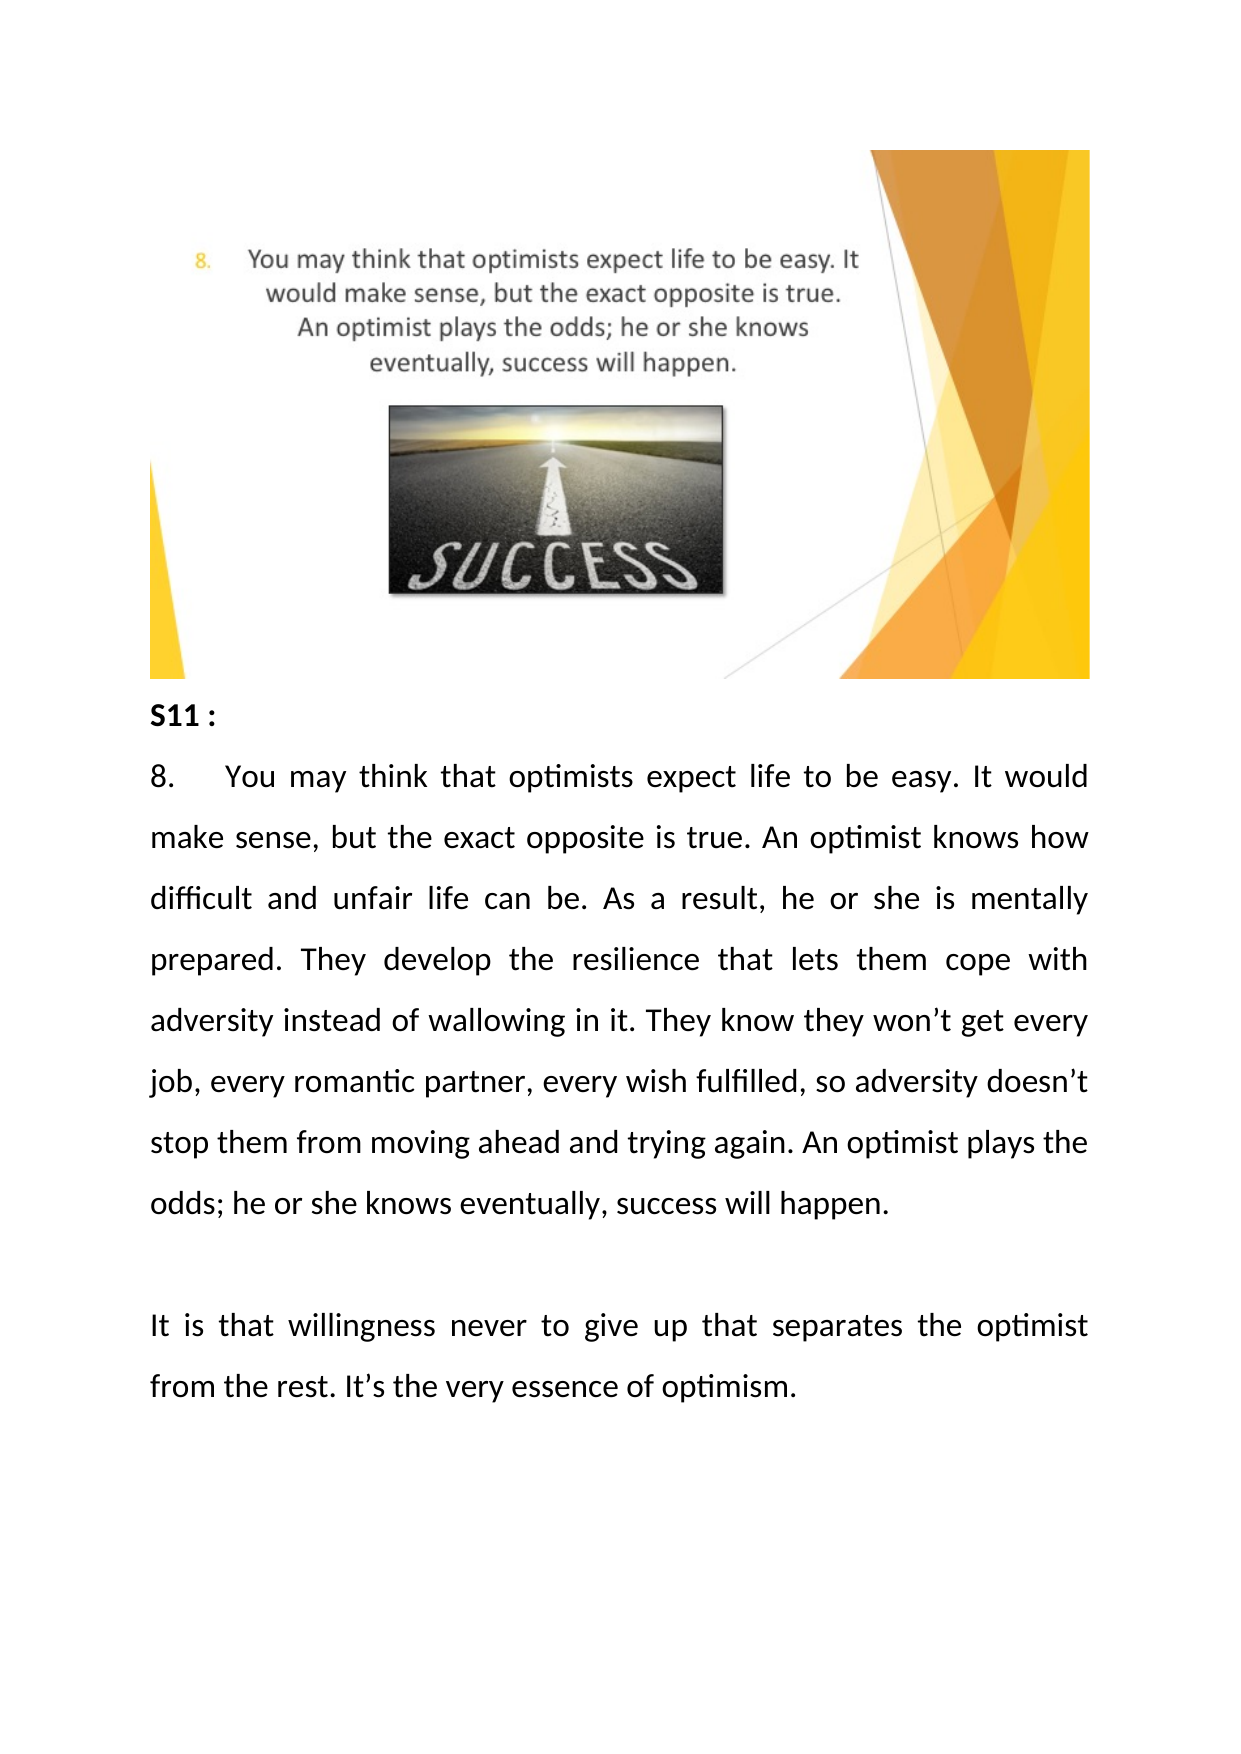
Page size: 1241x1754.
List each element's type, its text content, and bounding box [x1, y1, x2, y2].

text 8. You may think that optimists expect life to be easy. It would make sense, but the exact opposite is true. An optimist knows how difficult and unfair life can be. As a result, he or she is mentally prepared. They develop the resilience that lets them cope with adversity instead of wallowing in it. They know they won’t get every job, every romantic partner, every wish fulfilled, so adversity doesn’t stop them from moving ahead and trying again. An optimist plays the odds; he or she knows eventually, success will happen. [150, 755, 1090, 1223]
picture [150, 150, 1090, 679]
text It is that willingness never to give up that separates the optimist from the rest. It’s the very essence of optimism. [150, 1304, 1090, 1406]
text S11 : [150, 694, 1090, 734]
